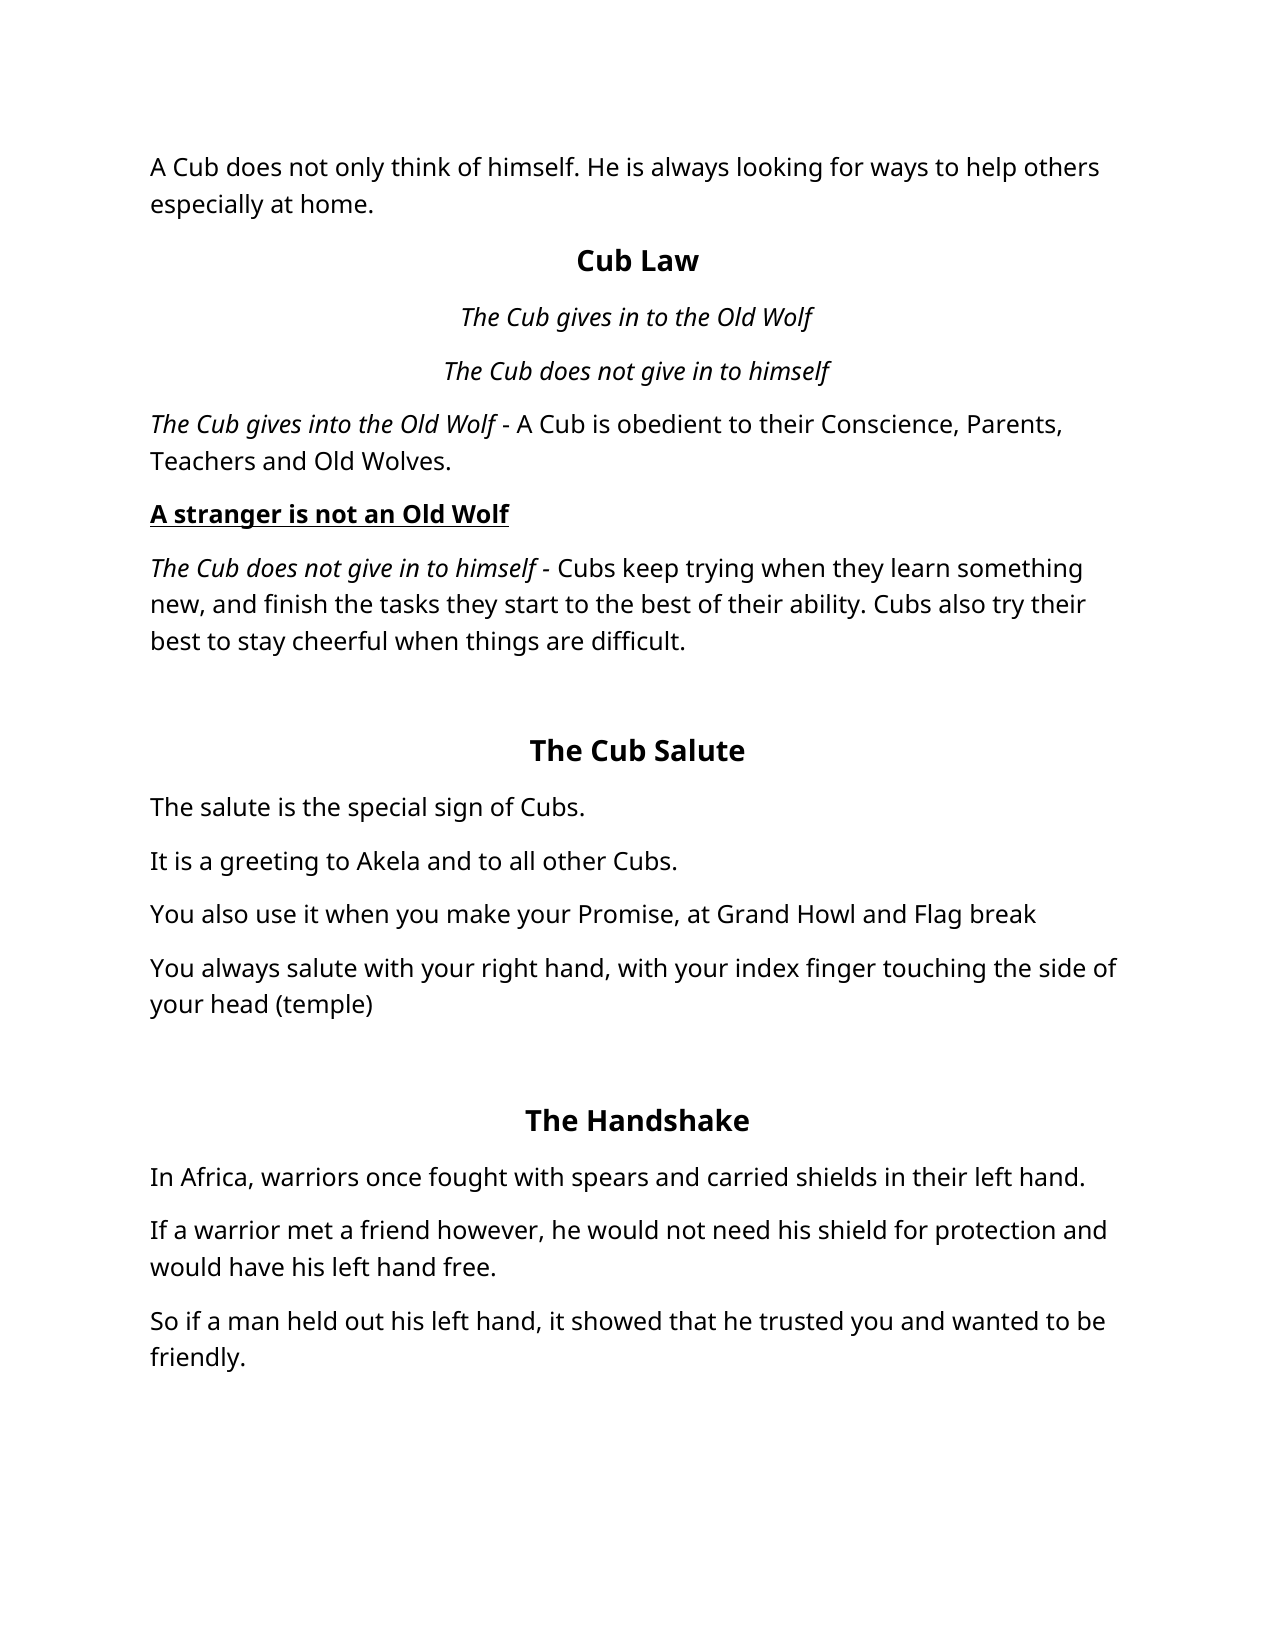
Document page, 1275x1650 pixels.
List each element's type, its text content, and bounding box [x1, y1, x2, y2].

text The Handshake [150, 1100, 1125, 1140]
text In Africa, warriors once fought with spears and carried shields in their left hand. [150, 1159, 1125, 1194]
text Cub Law [150, 240, 1125, 280]
text You always salute with your right hand, with your index finger touching the side of your head (temple) [150, 950, 1125, 1021]
text The Cub does not give in to himself - Cubs keep trying when they learn something new, and finish the tasks they start to the best of their ability. Cubs also try their best to stay cheerful when things are difficult. [150, 550, 1125, 658]
text A stranger is not an Old Wolf [150, 497, 1125, 531]
text So if a man held out his left hand, it showed that he trusted you and wanted to be friendly. [150, 1303, 1125, 1374]
text You also use it when you make your Promise, at Grand Howl and Flag break [150, 897, 1125, 931]
text The Cub does not give in to himself [150, 353, 1125, 387]
text The Cub Salute [150, 731, 1125, 770]
text The Cub gives into the Old Wolf - A Cub is obedient to their Conscience, Parents, Teachers and Old Wolves. [150, 407, 1125, 477]
text The Cub gives in to the Old Wolf [150, 300, 1125, 334]
text The salute is the special sign of Cubs. [150, 790, 1125, 824]
text If a warrior met a friend however, he would not need his shield for protection and would have his left hand free. [150, 1213, 1125, 1284]
text A Cub does not only think of himself. He is always looking for ways to help others especially at home. [150, 150, 1125, 221]
text It is a greeting to Akela and to all other Cubs. [150, 843, 1125, 878]
